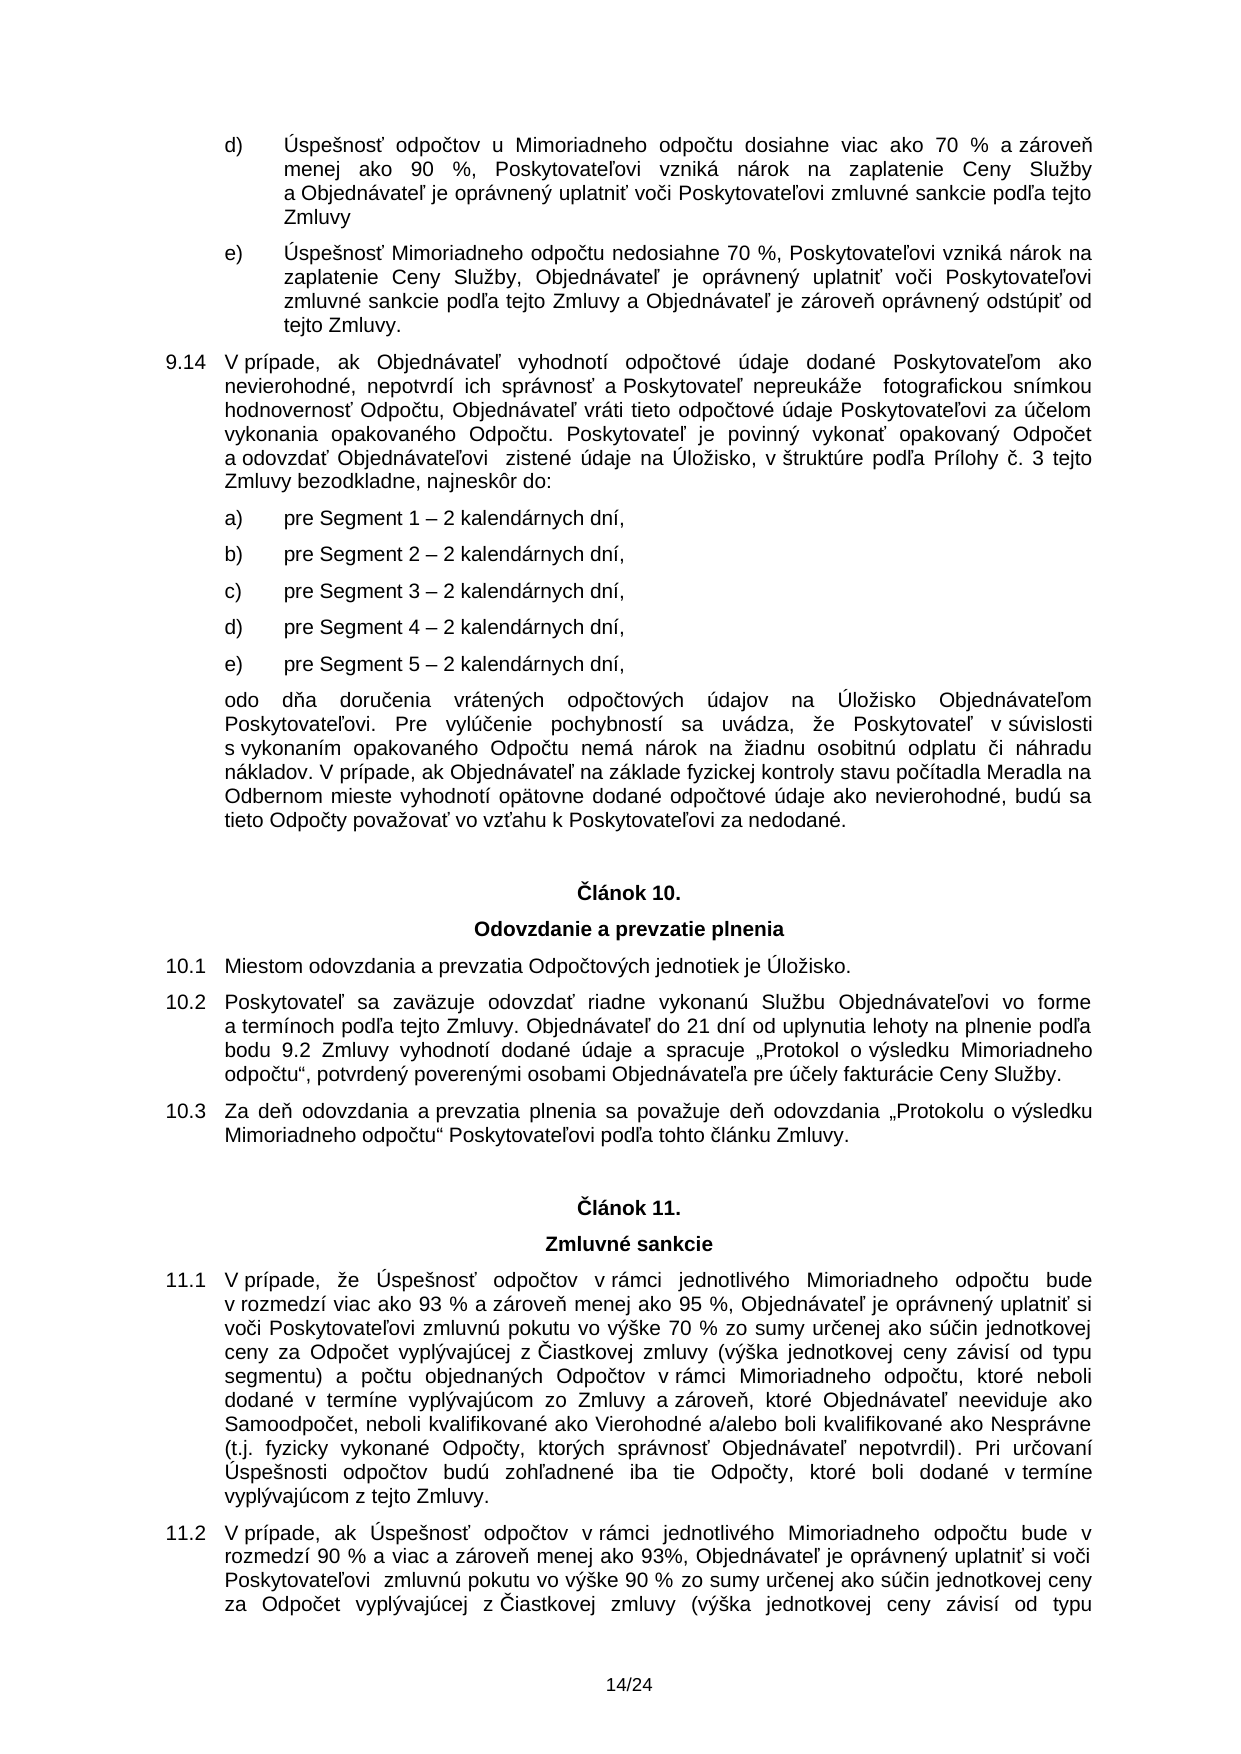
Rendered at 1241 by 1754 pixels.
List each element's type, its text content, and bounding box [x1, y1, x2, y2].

list pre Segment 1 – 2 kalendárnych dní, [224, 506, 1093, 530]
text Odovzdanie a prevzatie plnenia [165, 917, 1093, 941]
list Úspešnosť odpočtov u Mimoriadneho odpočtu dosiahne viac ako 70 % a zároveň menej ako 90 %, Poskytovateľovi vzniká nárok na zaplatenie Ceny Služby a Objednávateľ je oprávnený uplatniť voči Poskytovateľovi zmluvné sankcie podľa tejto Zmluvy [224, 133, 1093, 229]
list pre Segment 4 – 2 kalendárnych dní, [224, 615, 1093, 639]
list Miestom odovzdania a prevzatia Odpočtových jednotiek je Úložisko. [165, 954, 1093, 978]
list V prípade, že Úspešnosť odpočtov v rámci jednotlivého Mimoriadneho odpočtu bude v rozmedzí viac ako 93 % a zároveň menej ako 95 %, Objednávateľ je oprávnený uplatniť si voči Poskytovateľovi zmluvnú pokutu vo výške 70 % zo sumy určenej ako súčin jednotkovej ceny za Odpočet vyplývajúcej z Čiastkovej zmluvy (výška jednotkovej ceny závisí od typu segmentu) a počtu objednaných Odpočtov v rámci Mimoriadneho odpočtu, ktoré neboli dodané v termíne vyplývajúcom zo Zmluvy a zároveň, ktoré Objednávateľ neeviduje ako Samoodpočet, neboli kvalifikované ako Vierohodné a/alebo boli kvalifikované ako Nesprávne (t.j. fyzicky vykonané Odpočty, ktorých správnosť Objednávateľ nepotvrdil). Pri určovaní Úspešnosti odpočtov budú zohľadnené iba tie Odpočty, ktoré boli dodané v termíne vyplývajúcom z tejto Zmluvy. [165, 1268, 1093, 1508]
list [165, 1520, 1093, 1616]
list Za deň odovzdania a prevzatia plnenia sa považuje deň odovzdania „Protokolu o výsledku Mimoriadneho odpočtu“ Poskytovateľovi podľa tohto článku Zmluvy. [165, 1098, 1093, 1146]
list V prípade, ak Objednávateľ vyhodnotí odpočtové údaje dodané Poskytovateľom ako nevierohodné, nepotvrdí ich správnosť a Poskytovateľ nepreukáže fotografickou snímkou hodnovernosť Odpočtu, Objednávateľ vráti tieto odpočtové údaje Poskytovateľovi za účelom vykonania opakovaného Odpočtu. Poskytovateľ je povinný vykonať opakovaný Odpočet a odovzdať Objednávateľovi zistené údaje na Úložisko, v štruktúre podľa Prílohy č. 3 tejto Zmluvy bezodkladne, najneskôr do: [165, 349, 1093, 493]
list pre Segment 2 – 2 kalendárnych dní, [224, 542, 1093, 566]
text odo dňa doručenia vrátených odpočtových údajov na Úložisko Objednávateľom Poskytovateľovi. Pre vylúčenie pochybností sa uvádza, že Poskytovateľ v súvislosti s vykonaním opakovaného Odpočtu nemá nárok na žiadnu osobitnú odplatu či náhradu nákladov. V prípade, ak Objednávateľ na základe fyzickej kontroly stavu počítadla Meradla na Odbernom mieste vyhodnotí opätovne dodané odpočtové údaje ako nevierohodné, budú sa tieto Odpočty považovať vo vzťahu k Poskytovateľovi za nedodané. [224, 688, 1093, 832]
list pre Segment 5 – 2 kalendárnych dní, [224, 652, 1093, 676]
list pre Segment 3 – 2 kalendárnych dní, [224, 579, 1093, 603]
text Zmluvné sankcie [165, 1232, 1093, 1256]
list Poskytovateľ sa zaväzuje odovzdať riadne vykonanú Službu Objednávateľovi vo forme a termínoch podľa tejto Zmluvy. Objednávateľ do 21 dní od uplynutia lehoty na plnenie podľa bodu 9.2 Zmluvy vyhodnotí dodané údaje a spracuje „Protokol o výsledku Mimoriadneho odpočtu“, potvrdený poverenými osobami Objednávateľa pre účely fakturácie Ceny Služby. [165, 990, 1093, 1086]
list Úspešnosť Mimoriadneho odpočtu nedosiahne 70 %, Poskytovateľovi vzniká nárok na zaplatenie Ceny Služby, Objednávateľ je oprávnený uplatniť voči Poskytovateľovi zmluvné sankcie podľa tejto Zmluvy a Objednávateľ je zároveň oprávnený odstúpiť od tejto Zmluvy. [224, 241, 1093, 337]
